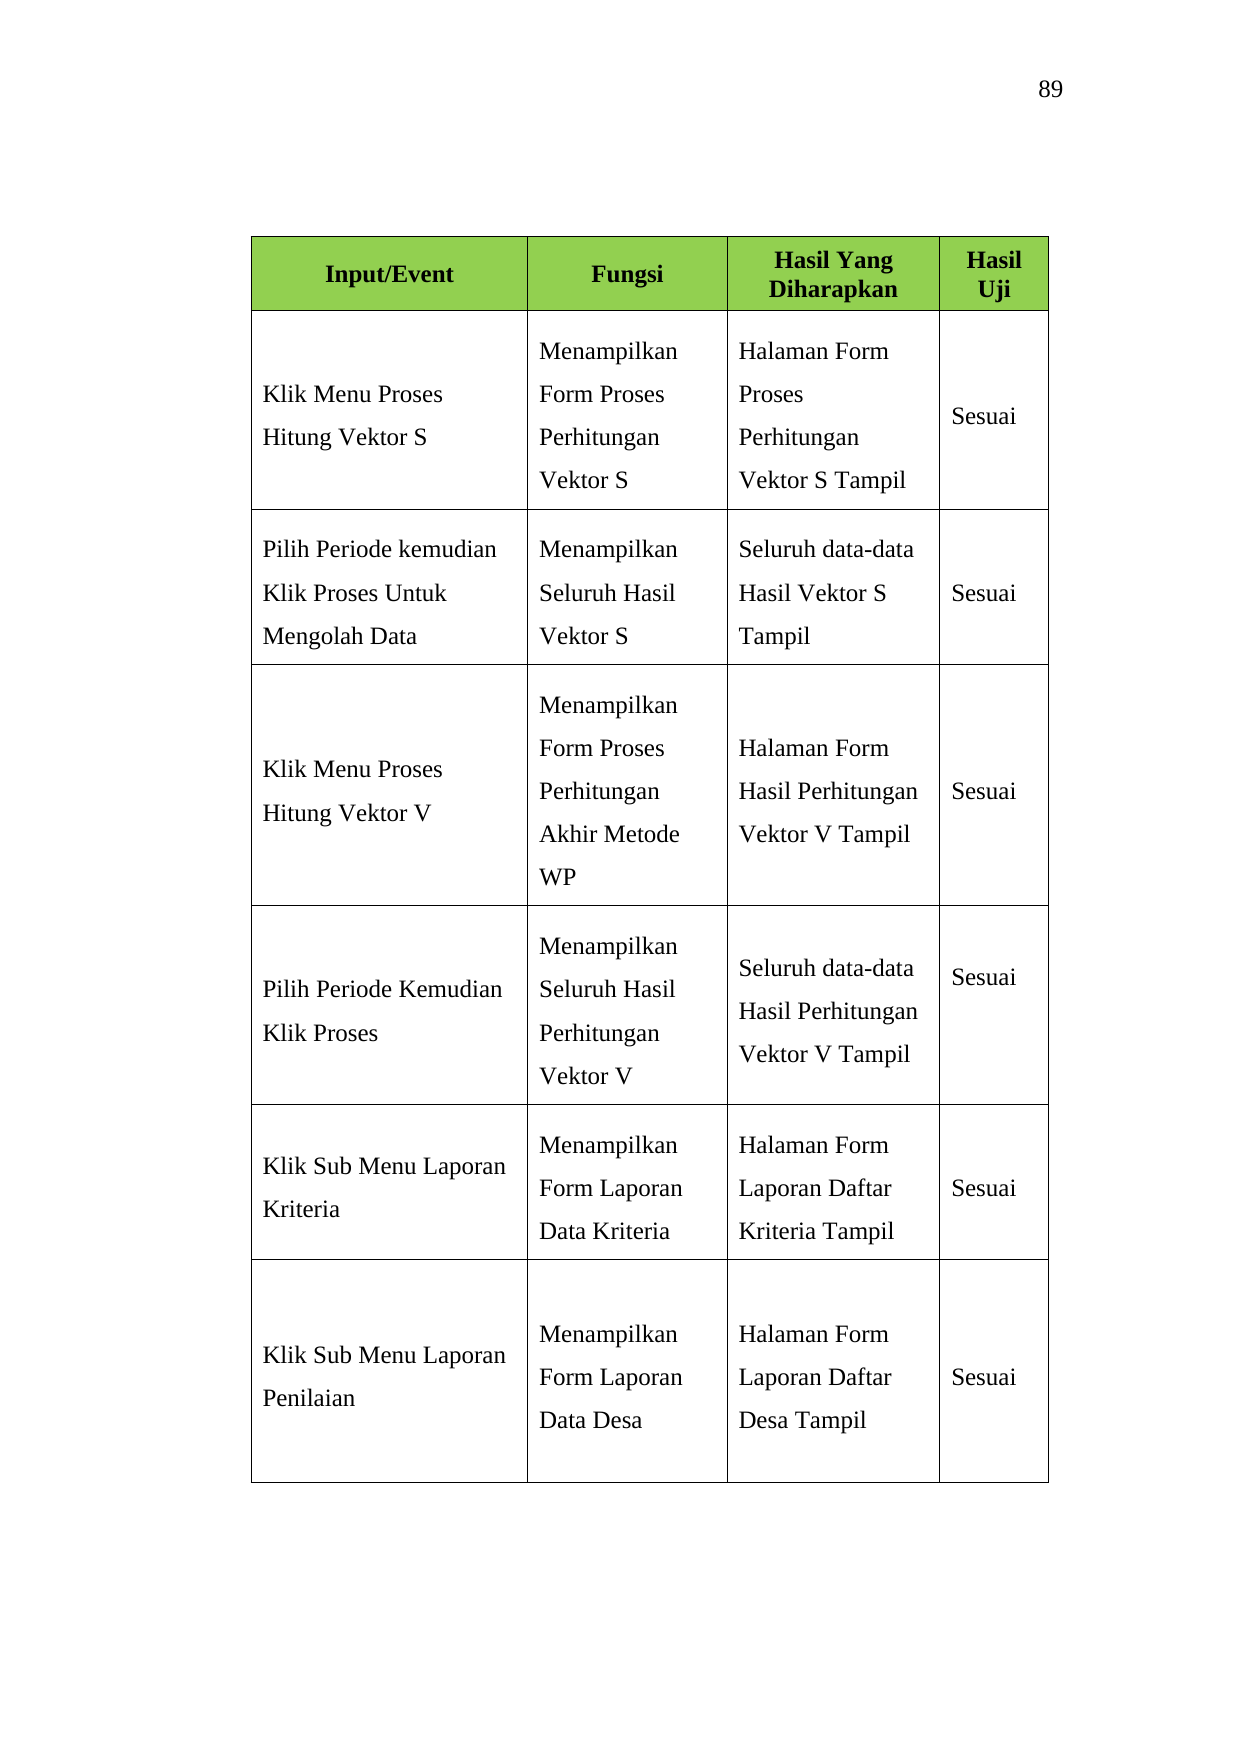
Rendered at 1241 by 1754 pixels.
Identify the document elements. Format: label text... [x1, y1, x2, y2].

table_cell Input/Event [252, 237, 527, 310]
table_cell Hasil Yang Diharapkan [728, 237, 939, 310]
table_cell Sesuai [940, 906, 1048, 1104]
table_cell Klik Sub Menu Laporan Kriteria [252, 1105, 527, 1259]
table_cell Sesuai [940, 665, 1048, 905]
table_cell Klik Menu Proses Hitung Vektor V [252, 665, 527, 905]
table_cell Sesuai [940, 1260, 1048, 1482]
table_cell Menampilkan Form Proses Perhitungan Vektor S [528, 311, 727, 508]
table_cell Halaman Form Hasil Perhitungan Vektor V Tampil [728, 665, 939, 905]
table_cell Seluruh data-data Hasil Vektor S Tampil [728, 510, 939, 664]
table_cell Sesuai [940, 510, 1048, 664]
table_cell Halaman Form Laporan Daftar Desa Tampil [728, 1260, 939, 1482]
table_cell Menampilkan Form Laporan Data Desa [528, 1260, 727, 1482]
table_cell Sesuai [940, 1105, 1048, 1259]
table_cell Fungsi [528, 237, 727, 310]
table_cell Pilih Periode kemudian Klik Proses Untuk Mengolah Data [252, 510, 527, 664]
table_cell Klik Menu Proses Hitung Vektor S [252, 311, 527, 508]
table_cell Pilih Periode Kemudian Klik Proses [252, 906, 527, 1104]
table_cell Halaman Form Laporan Daftar Kriteria Tampil [728, 1105, 939, 1259]
table_cell Sesuai [940, 311, 1048, 508]
table_cell Hasil Uji [940, 237, 1048, 310]
table_cell Seluruh data-data Hasil Perhitungan Vektor V Tampil [728, 906, 939, 1104]
table_cell Menampilkan Seluruh Hasil Perhitungan Vektor V [528, 906, 727, 1104]
table_cell Menampilkan Form Proses Perhitungan Akhir Metode WP [528, 665, 727, 905]
table_cell Klik Sub Menu Laporan Penilaian [252, 1260, 527, 1482]
table_cell Menampilkan Seluruh Hasil Vektor S [528, 510, 727, 664]
table_cell Halaman Form Proses Perhitungan Vektor S Tampil [728, 311, 939, 508]
table_cell Menampilkan Form Laporan Data Kriteria [528, 1105, 727, 1259]
